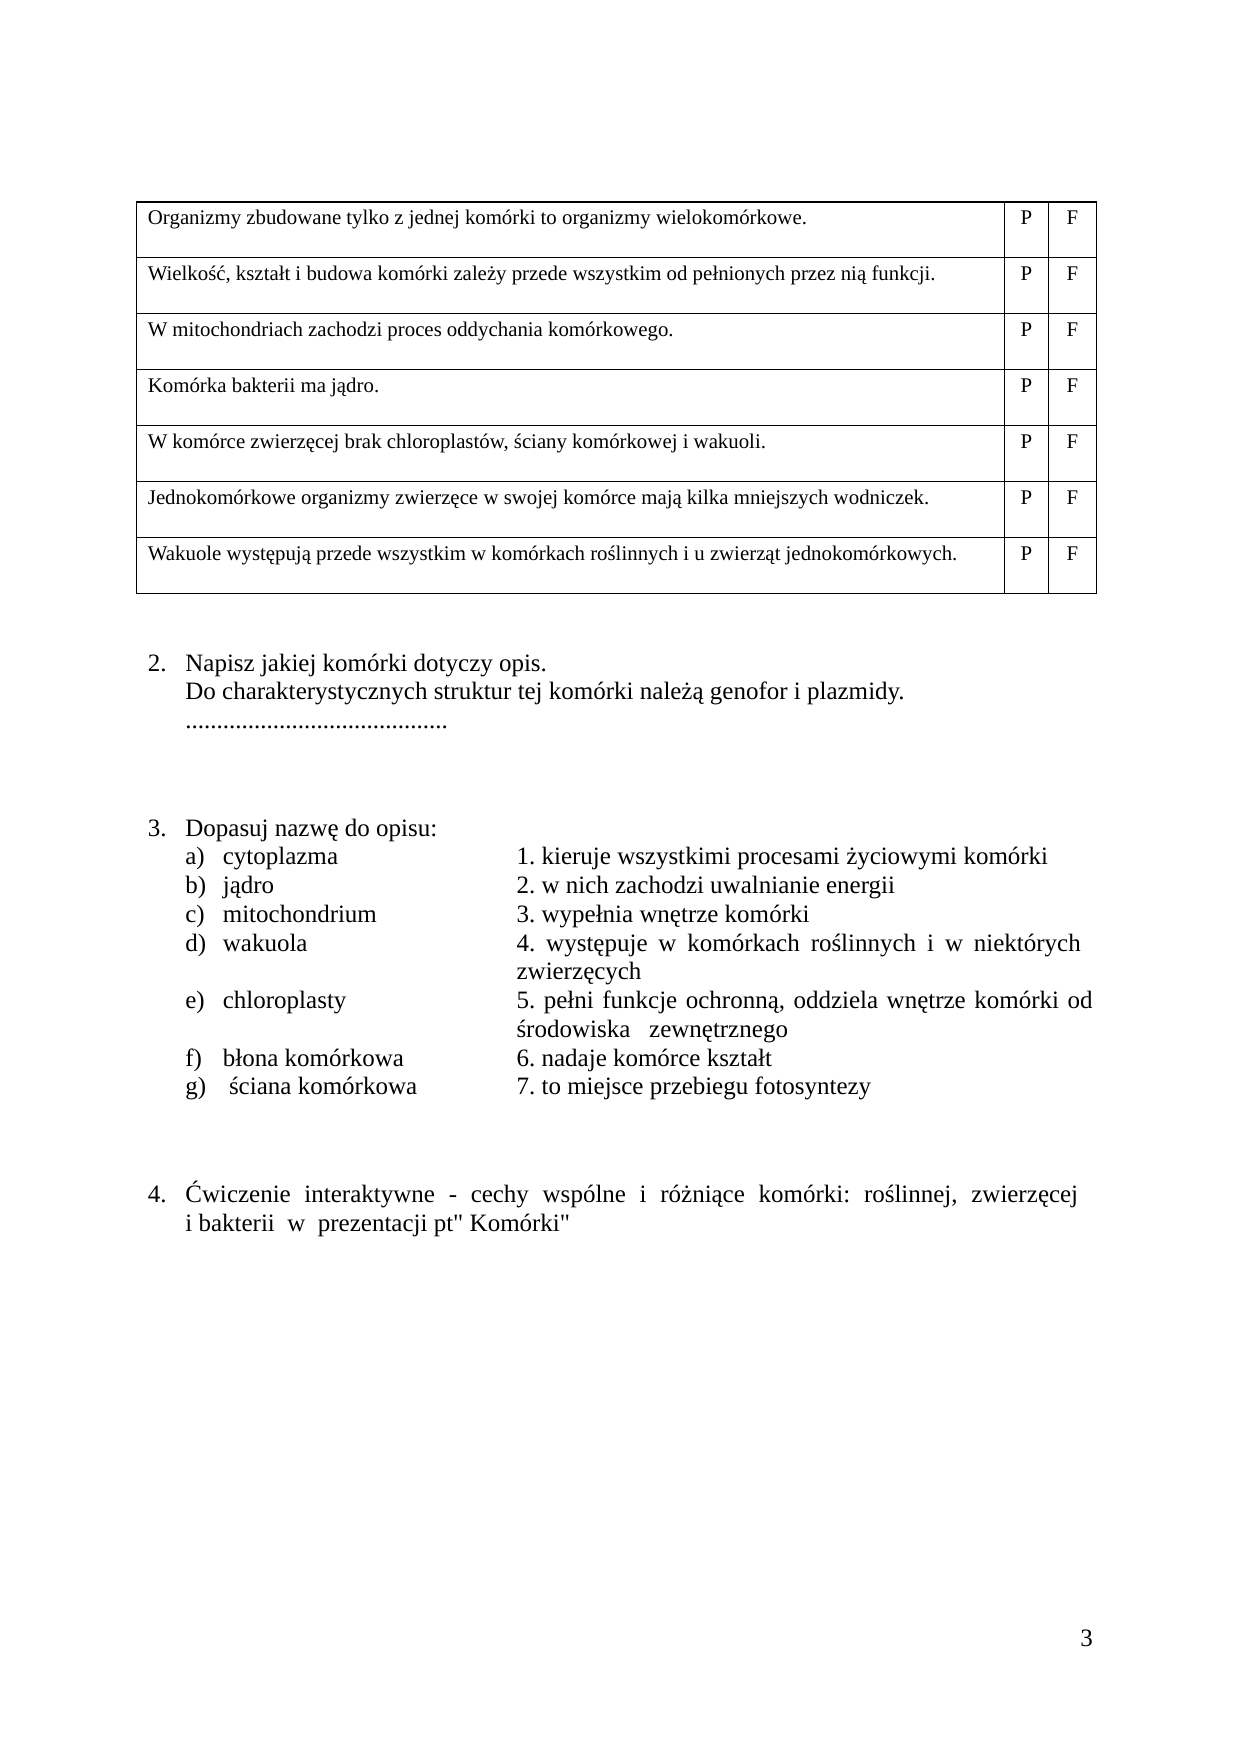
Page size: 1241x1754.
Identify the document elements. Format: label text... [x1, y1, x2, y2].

list ściana komórkowa 7. to miejsce przebiegu fotosyntezy [185, 1071, 1093, 1100]
table_cell F [1049, 482, 1096, 537]
table_cell F [1049, 258, 1096, 313]
table_header P [1005, 203, 1048, 257]
table_cell F [1049, 370, 1096, 425]
list Dopasuj nazwę do opisu: [148, 813, 1093, 841]
table_cell P [1005, 426, 1048, 481]
table_cell Komórka bakterii ma jądro. [137, 370, 1004, 425]
list błona komórkowa 6. nadaje komórce kształt [185, 1043, 1093, 1071]
list Napisz jakiej komórki dotyczy opis. Do charakterystycznych struktur tej komórki należą genofor i plazmidy. .......................................... [148, 648, 1093, 734]
table_cell Wakuole występują przede wszystkim w komórkach roślinnych i u zwierząt jednokomórkowych. [137, 538, 1004, 593]
table_header F [1049, 203, 1096, 257]
list jądro 2. w nich zachodzi uwalnianie energii [185, 870, 1093, 899]
table_cell P [1005, 258, 1048, 313]
table_cell P [1005, 482, 1048, 537]
table_cell F [1049, 426, 1096, 481]
table_cell Wielkość, kształt i budowa komórki zależy przede wszystkim od pełnionych przez nią funkcji. [137, 258, 1004, 313]
table_cell W mitochondriach zachodzi proces oddychania komórkowego. [137, 314, 1004, 369]
table_cell F [1049, 538, 1096, 593]
list wakuola 4. występuje w komórkach roślinnych i w niektórych zwierzęcych [185, 928, 1093, 985]
list mitochondrium 3. wypełnia wnętrze komórki [185, 899, 1093, 928]
table_cell W komórce zwierzęcej brak chloroplastów, ściany komórkowej i wakuoli. [137, 426, 1004, 481]
table_cell P [1005, 538, 1048, 593]
table_cell P [1005, 370, 1048, 425]
table_header Organizmy zbudowane tylko z jednej komórki to organizmy wielokomórkowe. [137, 203, 1004, 257]
table_cell F [1049, 314, 1096, 369]
list Ćwiczenie interaktywne - cechy wspólne i różniące komórki: roślinnej, zwierzęcej i bakterii w prezentacji pt" Komórki" [148, 1179, 1093, 1236]
list chloroplasty 5. pełni funkcje ochronną, oddziela wnętrze komórki od środowiska zewnętrznego [185, 985, 1093, 1043]
table_cell P [1005, 314, 1048, 369]
list cytoplazma 1. kieruje wszystkimi procesami życiowymi komórki [185, 841, 1093, 870]
table_cell Jednokomórkowe organizmy zwierzęce w swojej komórce mają kilka mniejszych wodniczek. [137, 482, 1004, 537]
